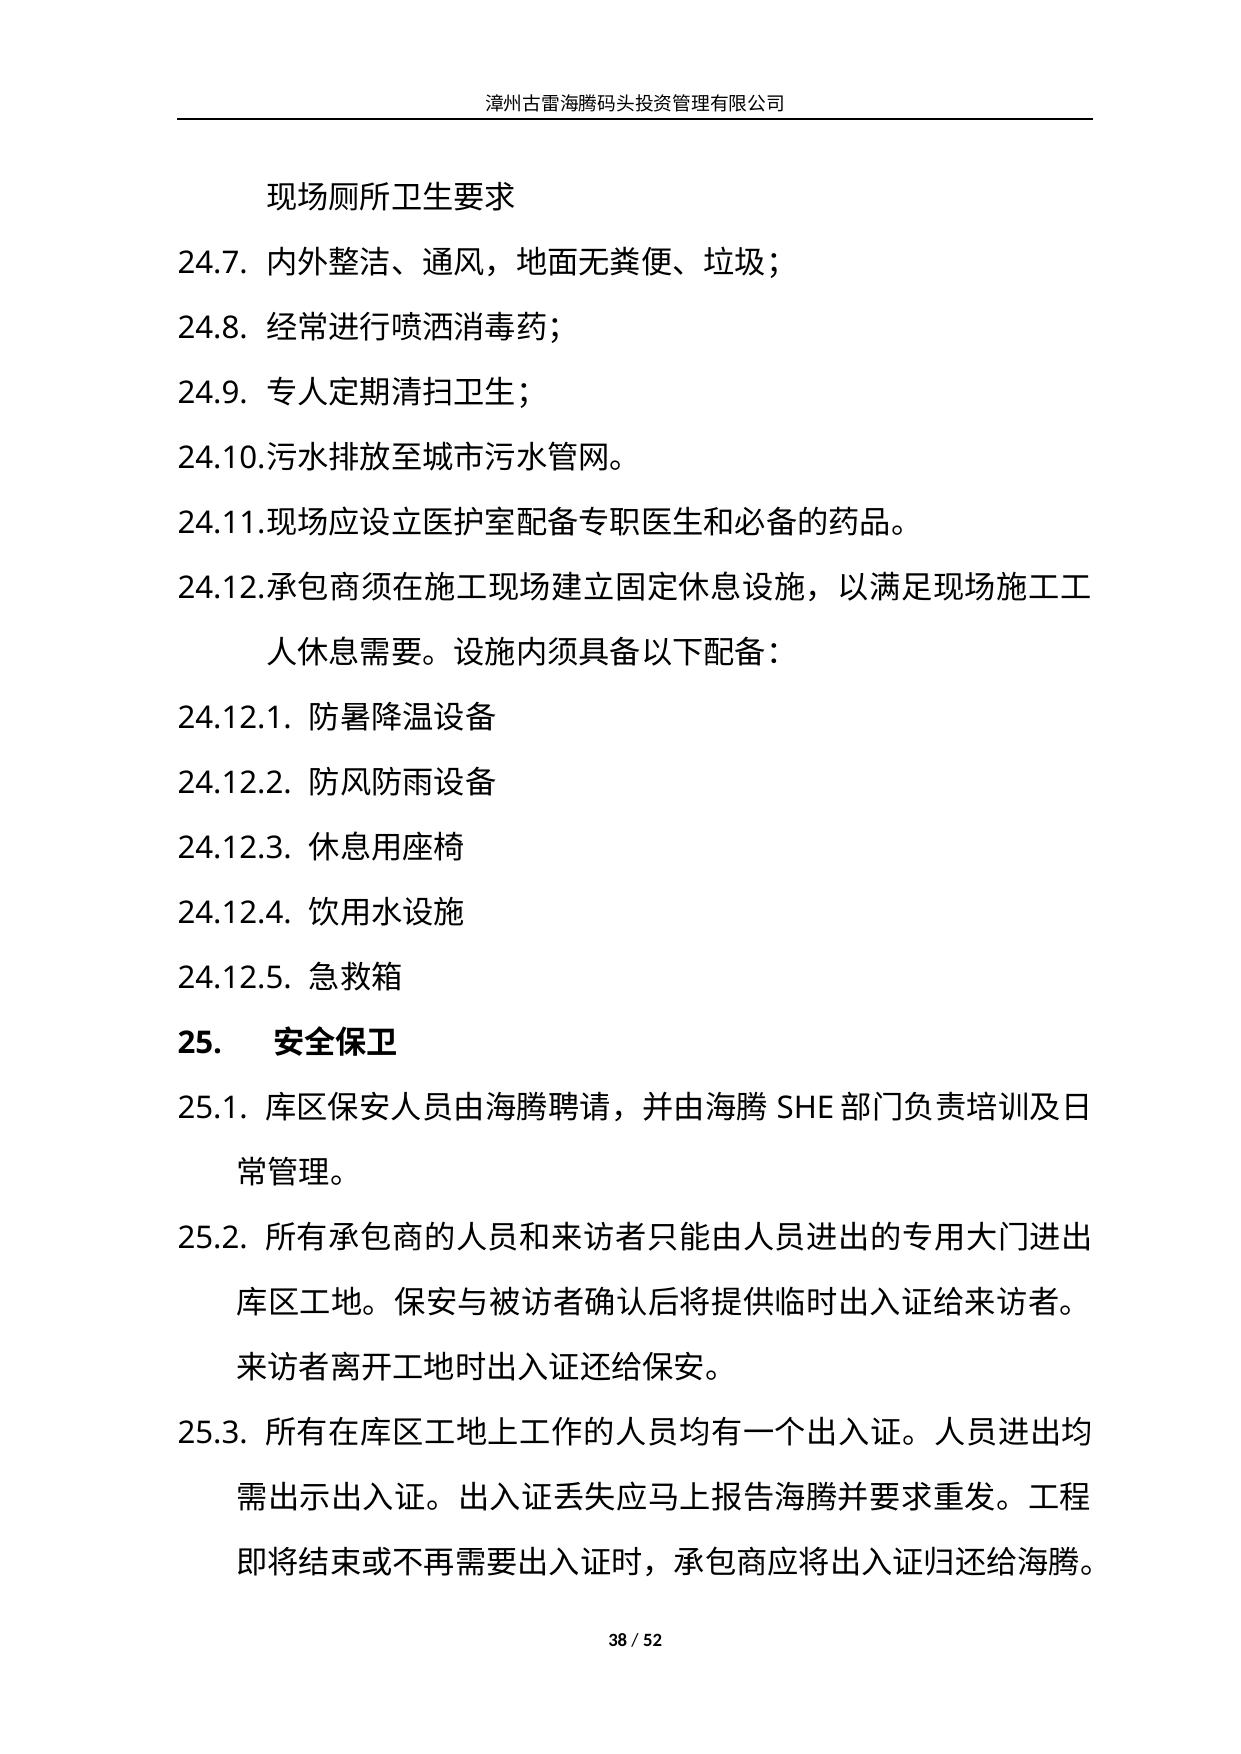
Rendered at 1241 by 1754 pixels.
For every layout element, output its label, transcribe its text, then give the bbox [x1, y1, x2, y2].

list 内外整洁、通风，地面无粪便、垃圾； [177, 227, 1093, 292]
list 防风防雨设备 [177, 747, 1093, 812]
list 所有承包商的人员和来访者只能由人员进出的专用大门进出库区工地。保安与被访者确认后将提供临时出入证给来访者。来访者离开工地时出入证还给保安。 [177, 1202, 1093, 1397]
list 防暑降温设备 [177, 682, 1093, 747]
list 休息用座椅 [177, 812, 1093, 877]
list 经常进行喷洒消毒药； [177, 292, 1093, 357]
list 急救箱 [177, 942, 1093, 1007]
list 承包商须在施工现场建立固定休息设施，以满足现场施工工人休息需要。设施内须具备以下配备： [177, 552, 1093, 682]
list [177, 162, 1093, 227]
list 现场应设立医护室配备专职医生和必备的药品。 [177, 487, 1093, 552]
list 所有在库区工地上工作的人员均有一个出入证。人员进出均需出示出入证。出入证丢失应马上报告海腾并要求重发。工程即将结束或不再需要出入证时，承包商应将出入证归还给海腾。 [177, 1397, 1093, 1592]
list 专人定期清扫卫生； [177, 357, 1093, 422]
list 饮用水设施 [177, 877, 1093, 942]
list 污水排放至城市污水管网。 [177, 422, 1093, 487]
list 安全保卫 [177, 1007, 1093, 1072]
list 库区保安人员由海腾聘请，并由海腾 SHE部门负责培训及日常管理。 [177, 1072, 1093, 1202]
